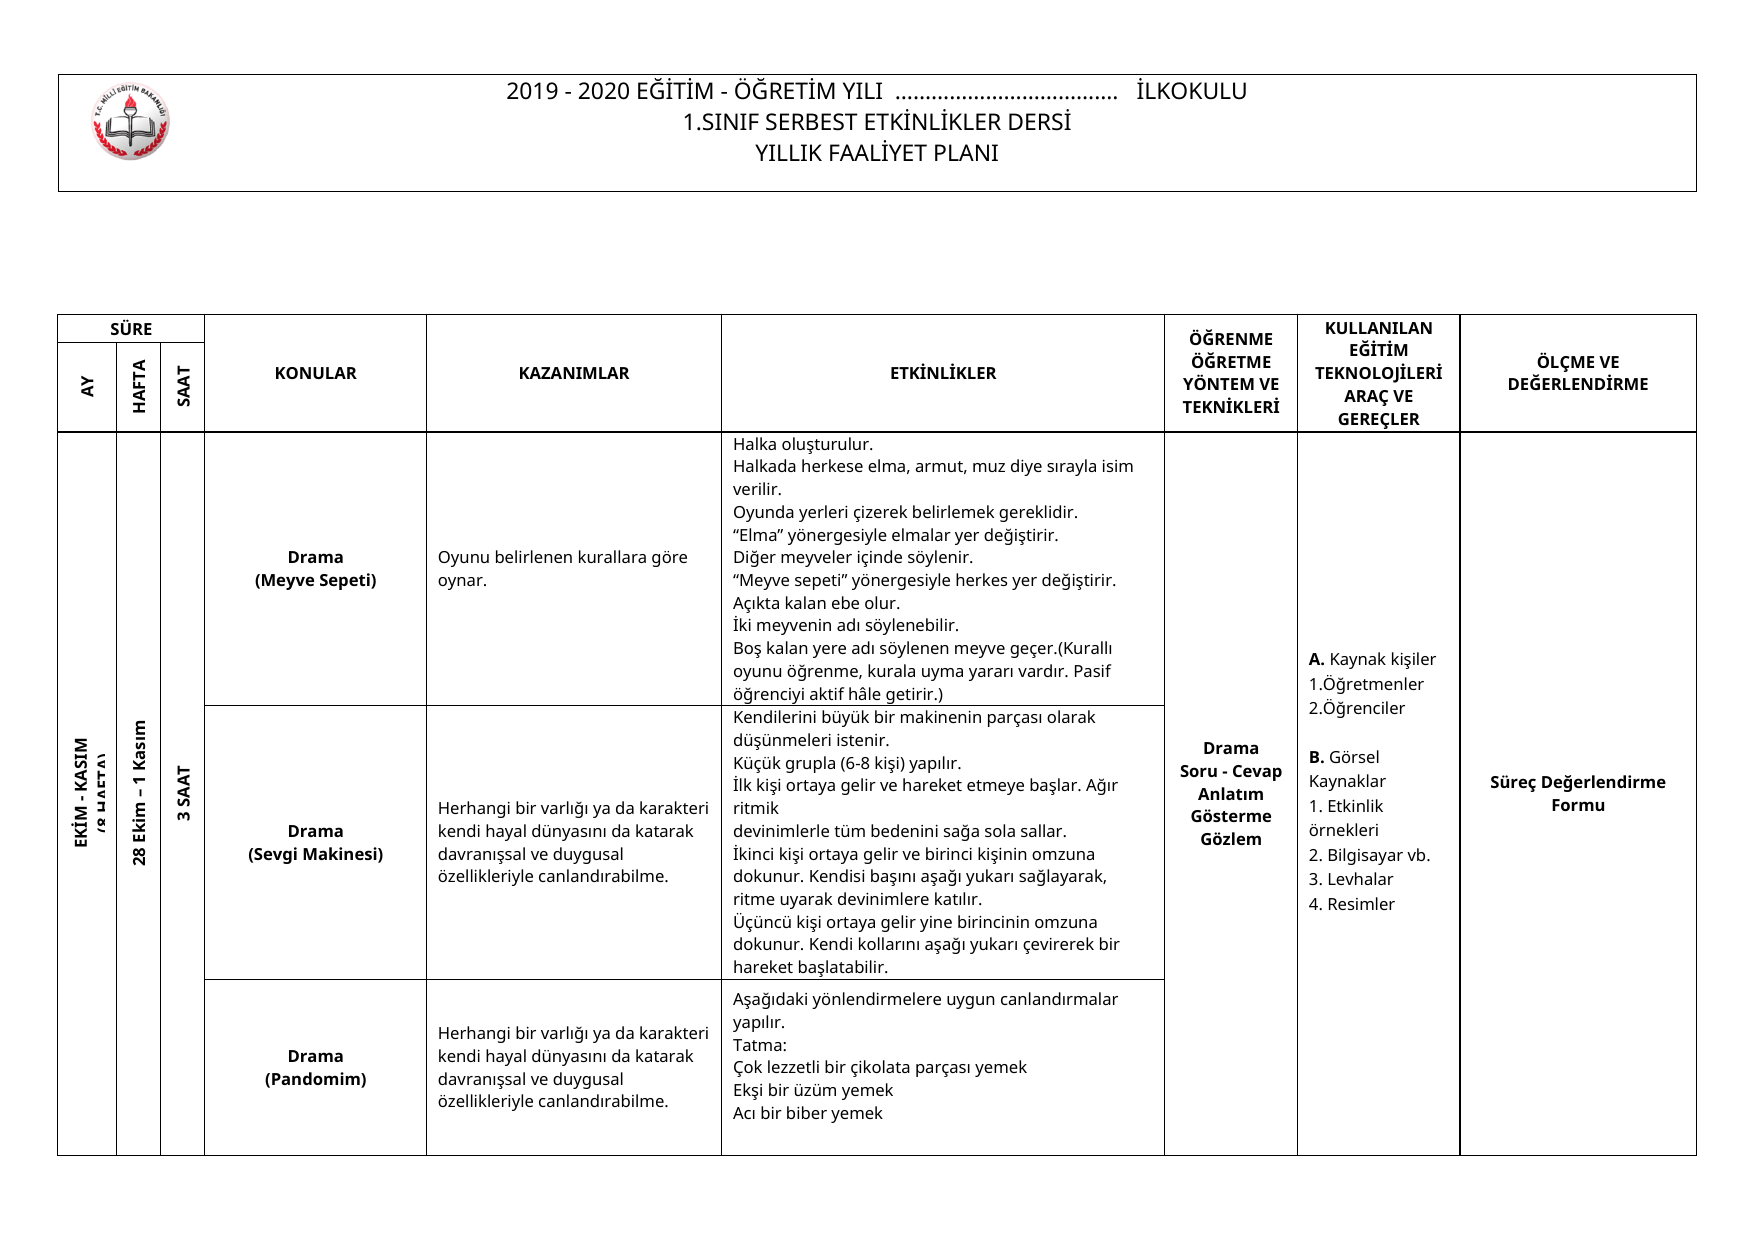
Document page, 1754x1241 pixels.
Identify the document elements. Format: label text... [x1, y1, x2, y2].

table_cell Drama Soru - Cevap Anlatım Gösterme Gözlem [1165, 433, 1297, 1155]
table_header KONULAR [205, 315, 426, 431]
table_cell EKİM - KASIM (8.HAFTA) [58, 433, 116, 1155]
table_cell Herhangi bir varlığı ya da karakteri kendi hayal dünyasını da katarak davranışsal ve duygusal özellikleriyle canlandırabilme. [427, 706, 721, 978]
table_header ETKİNLİKLER [722, 315, 1164, 431]
picture [85, 77, 175, 167]
table_header SÜRE [58, 315, 204, 342]
table_cell 3 SAAT [161, 433, 204, 1155]
table_cell A. Kaynak kişiler 1.Öğretmenler 2.Öğrenciler B. Görsel Kaynaklar 1. Etkinlik örnekleri 2. Bilgisayar vb. 3. Levhalar 4. Resimler [1298, 433, 1459, 1155]
table_cell Oyunu belirlenen kurallara göre oynar. [427, 433, 721, 705]
table_cell SAAT [161, 343, 204, 431]
table_cell Kendilerini büyük bir makinenin parçası olarak düşünmeleri istenir. Küçük grupla (6-8 kişi) yapılır. İlk kişi ortaya gelir ve hareket etmeye başlar. Ağır ritmik devinimlerle tüm bedenini sağa sola sallar. İkinci kişi ortaya gelir ve birinci kişinin omzuna dokunur. Kendisi başını aşağı yukarı sağlayarak, ritme uyarak devinimlere katılır. Üçüncü kişi ortaya gelir yine birincinin omzuna dokunur. Kendi kollarını aşağı yukarı çevirerek bir hareket başlatabilir. [722, 706, 1164, 978]
table_cell Drama (Pandomim) [205, 980, 426, 1155]
table_cell HAFTA [117, 343, 160, 431]
table_header ÖĞRENME ÖĞRETME YÖNTEM VE TEKNİKLERİ [1165, 315, 1297, 431]
table_cell Herhangi bir varlığı ya da karakteri kendi hayal dünyasını da katarak davranışsal ve duygusal özellikleriyle canlandırabilme. [427, 980, 721, 1155]
table_cell Drama (Sevgi Makinesi) [205, 706, 426, 978]
table_cell Halka oluşturulur. Halkada herkese elma, armut, muz diye sırayla isim verilir. Oyunda yerleri çizerek belirlemek gereklidir. “Elma” yönergesiyle elmalar yer değiştirir. Diğer meyveler içinde söylenir. “Meyve sepeti” yönergesiyle herkes yer değiştirir. Açıkta kalan ebe olur. İki meyvenin adı söylenebilir. Boş kalan yere adı söylenen meyve geçer.(Kurallı oyunu öğrenme, kurala uyma yararı vardır. Pasif öğrenciyi aktif hâle getirir.) [722, 433, 1164, 705]
table_cell 28 Ekim – 1 Kasım [117, 433, 160, 1155]
table_cell Süreç Değerlendirme Formu [1461, 433, 1696, 1155]
table_header KAZANIMLAR [427, 315, 721, 431]
table_cell AY [58, 343, 116, 431]
table_header KULLANILAN EĞİTİM TEKNOLOJİLERİ ARAÇ VE GEREÇLER [1298, 315, 1459, 431]
table_header ÖLÇME VE DEĞERLENDİRME [1461, 315, 1696, 431]
table_cell Aşağıdaki yönlendirmelere uygun canlandırmalar yapılır. Tatma: Çok lezzetli bir çikolata parçası yemek Ekşi bir üzüm yemek Acı bir biber yemek [722, 980, 1164, 1155]
table_cell Drama (Meyve Sepeti) [205, 433, 426, 705]
